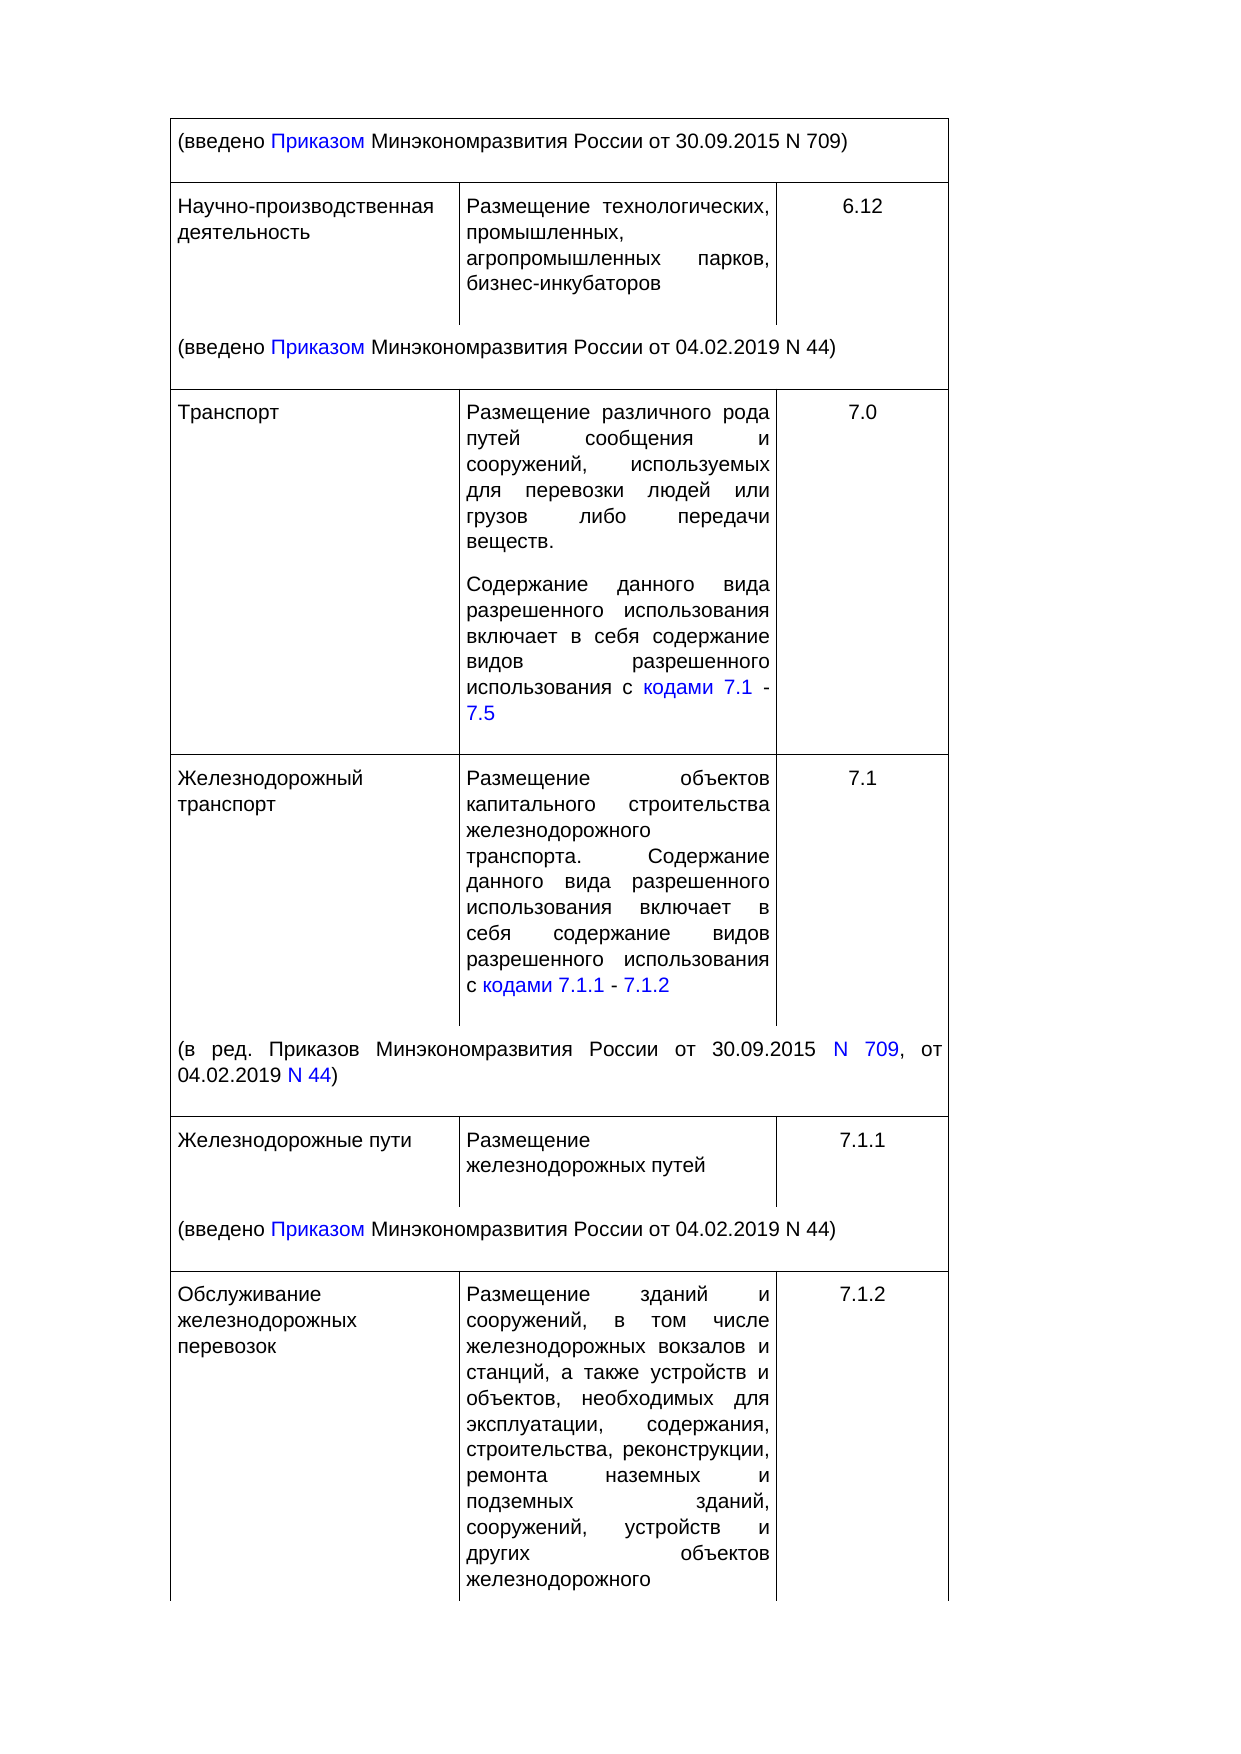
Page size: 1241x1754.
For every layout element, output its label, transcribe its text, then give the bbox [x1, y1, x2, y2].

table_cell (введено Приказом Минэкономразвития России от 04.02.2019 N 44) [171, 1207, 948, 1271]
table_cell Размещение различного рода путей сообщения и сооружений, используемых для перевозки людей или грузов либо передачи веществ. Содержание данного вида разрешенного использования включает в себя содержание видов разрешенного использования с кодами 7.1 - 7.5 [460, 390, 776, 754]
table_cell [460, 1272, 776, 1601]
table_cell Размещение объектов капитального строительства железнодорожного транспорта. Содержание данного вида разрешенного использования включает в себя содержание видов разрешенного использования с кодами 7.1.1 - 7.1.2 [460, 755, 776, 1026]
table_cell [171, 1272, 459, 1601]
table_cell 7.1.2 [777, 1272, 948, 1601]
table_cell Научно-производственная деятельность [171, 183, 459, 324]
table_cell (введено Приказом Минэкономразвития России от 04.02.2019 N 44) [171, 325, 948, 388]
table_cell 7.1.1 [777, 1117, 948, 1207]
table_cell Железнодорожный транспорт [171, 755, 459, 1026]
table_cell Железнодорожные пути [171, 1117, 459, 1207]
table_cell 7.0 [777, 390, 948, 754]
table_cell Размещение железнодорожных путей [460, 1117, 776, 1207]
table_cell 6.12 [777, 183, 948, 324]
table_cell Размещение технологических, промышленных, агропромышленных парков, бизнес-инкубаторов [460, 183, 776, 324]
table_cell (введено Приказом Минэкономразвития России от 30.09.2015 N 709) [171, 119, 948, 182]
table_cell 7.1 [777, 755, 948, 1026]
table_cell (в ред. Приказов Минэкономразвития России от 30.09.2015 N 709, от 04.02.2019 N 44) [171, 1026, 948, 1116]
table_cell Транспорт [171, 390, 459, 754]
